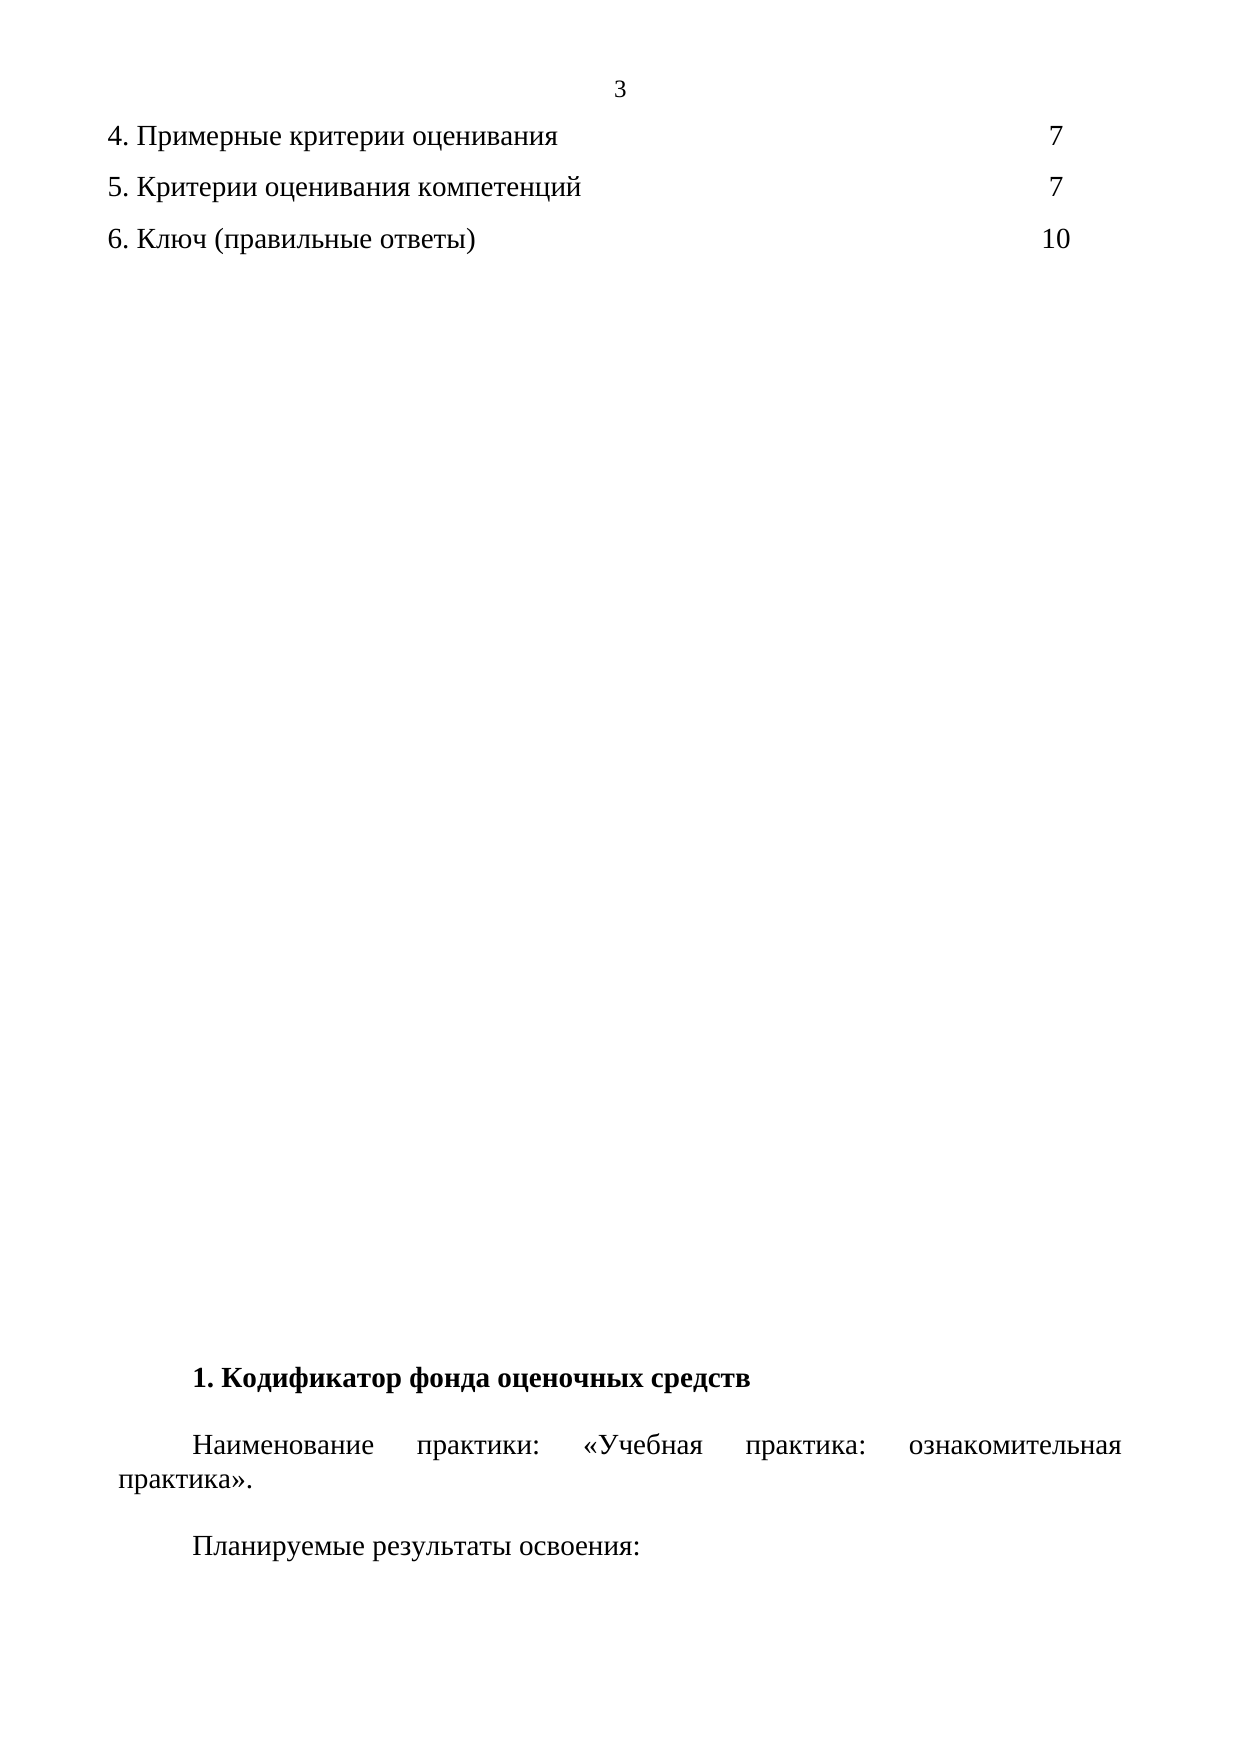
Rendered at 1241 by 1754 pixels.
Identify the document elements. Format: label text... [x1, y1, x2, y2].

table_cell 10 [978, 221, 1134, 272]
table_cell 4. Примерные критерии оценивания [106, 118, 977, 169]
text 1. Кодификатор фонда оценочных средств [118, 1360, 1122, 1394]
table_cell 6. Ключ (правильные ответы) [106, 221, 977, 272]
text Наименование практики: «Учебная практика: ознакомительная практика». [118, 1427, 1122, 1494]
text Планируемые результаты освоения: [118, 1528, 1122, 1561]
table_cell 5. Критерии оценивания компетенций [106, 170, 977, 221]
table_cell 7 [978, 118, 1134, 169]
table_cell 7 [978, 170, 1134, 221]
